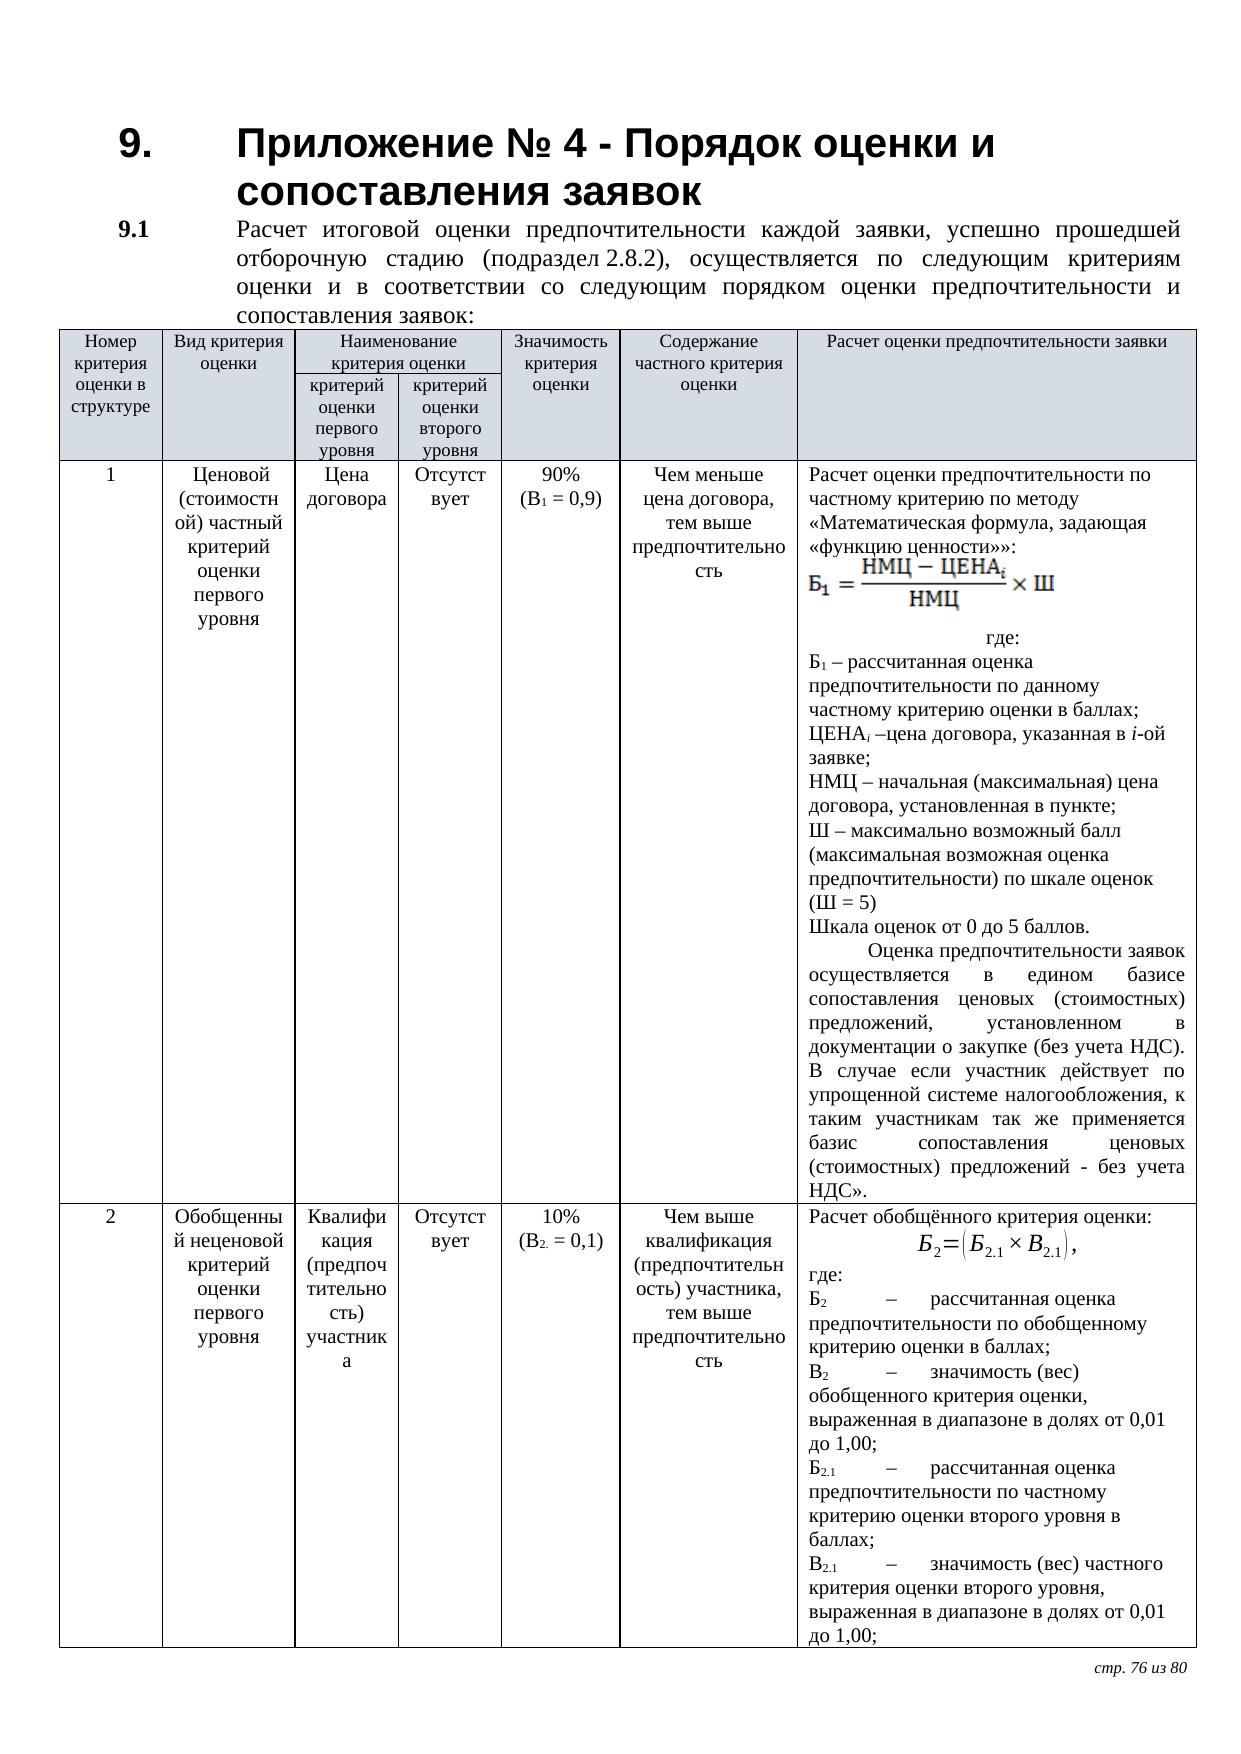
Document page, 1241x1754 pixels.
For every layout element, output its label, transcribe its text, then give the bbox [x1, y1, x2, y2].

table_cell 10% (В2. = 0,1) [502, 1204, 619, 1647]
table_header Значимость критерия оценки [502, 330, 619, 460]
table_header Содержание частного критерия оценки [621, 330, 797, 460]
table_cell Расчет оценки предпочтительности по частному критерию по методу «Математическая формула, задающая «функцию ценности»»: где: Б1 – рассчитанная оценка предпочтительности по данному частному критерию оценки в баллах; ЦЕНАi – цена договора, указанная в i-ой заявке; НМЦ – начальная (максимальная) цена договора, установленная в пункте; Ш – максимально возможный балл (максимальная возможная оценка предпочтительности) по шкале оценок (Ш = 5) Шкала оценок от 0 до 5 баллов. Оценка предпочтительности заявок осуществляется в едином базисе сопоставления ценовых (стоимостных) предложений, установленном в документации о закупке (без учета НДС). В случае если участник действует по упрощенной системе налогообложения, к таким участникам так же применяется базис сопоставления ценовых (стоимостных) предложений - без учета НДС». [798, 461, 1196, 1202]
table_cell 1 [60, 461, 162, 1202]
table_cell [296, 1204, 398, 1647]
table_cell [621, 1204, 797, 1647]
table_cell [163, 1204, 294, 1647]
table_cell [798, 1204, 1196, 1647]
table_cell критерий оценки второго уровня [399, 374, 501, 460]
table_header Номер критерия оценки в структуре [60, 330, 162, 460]
table_header Вид критерия оценки [163, 330, 294, 460]
table_header Расчет оценки предпочтительности заявки [798, 330, 1196, 460]
table_cell Отсутствует [399, 461, 501, 1202]
table_cell 90% (B1 = 0,9) [502, 461, 619, 1202]
table_cell Ценовой (стоимостной) частный критерий оценки первого уровня [163, 461, 294, 1202]
picture [808, 557, 1054, 625]
table_cell Цена договора [296, 461, 398, 1202]
subtitle Приложение № 4 - Порядок оценки и сопоставления заявок [118, 118, 1181, 214]
table_cell Чем меньше цена договора, тем выше предпочтительность [621, 461, 797, 1202]
table_cell Отсутствует [399, 1204, 501, 1647]
list Расчет итоговой оценки предпочтительности каждой заявки, успешно прошедшей отборочную стадию (подраздел 2.8.2), осуществляется по следующим критериям оценки и в соответствии со следующим порядком оценки предпочтительности и сопоставления заявок: [118, 214, 1181, 329]
table_header Наименование критерия оценки [296, 330, 501, 373]
table_cell критерий оценки первого уровня [296, 374, 398, 460]
table_cell 2 [60, 1204, 162, 1647]
